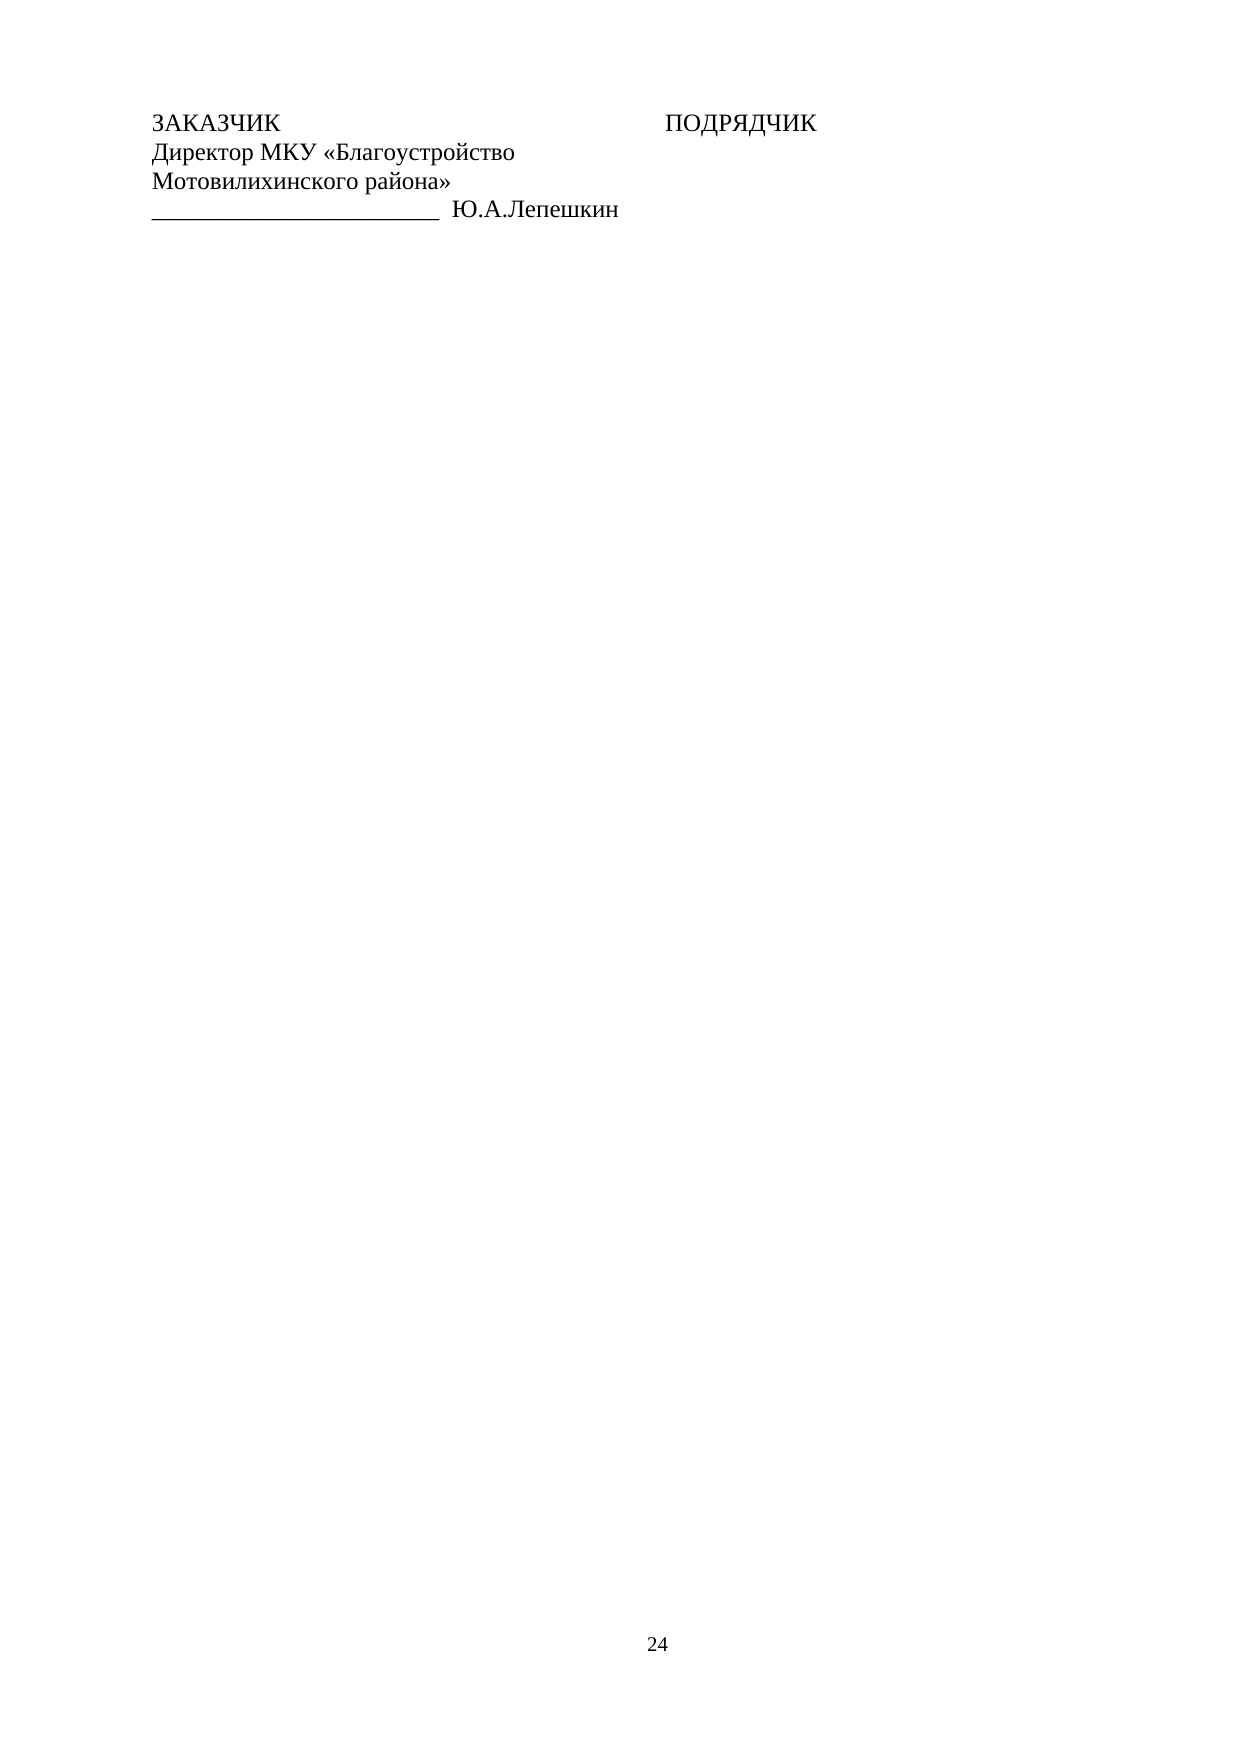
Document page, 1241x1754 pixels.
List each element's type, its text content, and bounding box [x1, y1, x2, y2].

table_header ЗАКАЗЧИК Директор МКУ «Благоустройство Мотовилихинского района» _______________________ Ю.А.Лепешкин [140, 108, 654, 271]
table_header ПОДРЯДЧИК [654, 108, 1156, 271]
